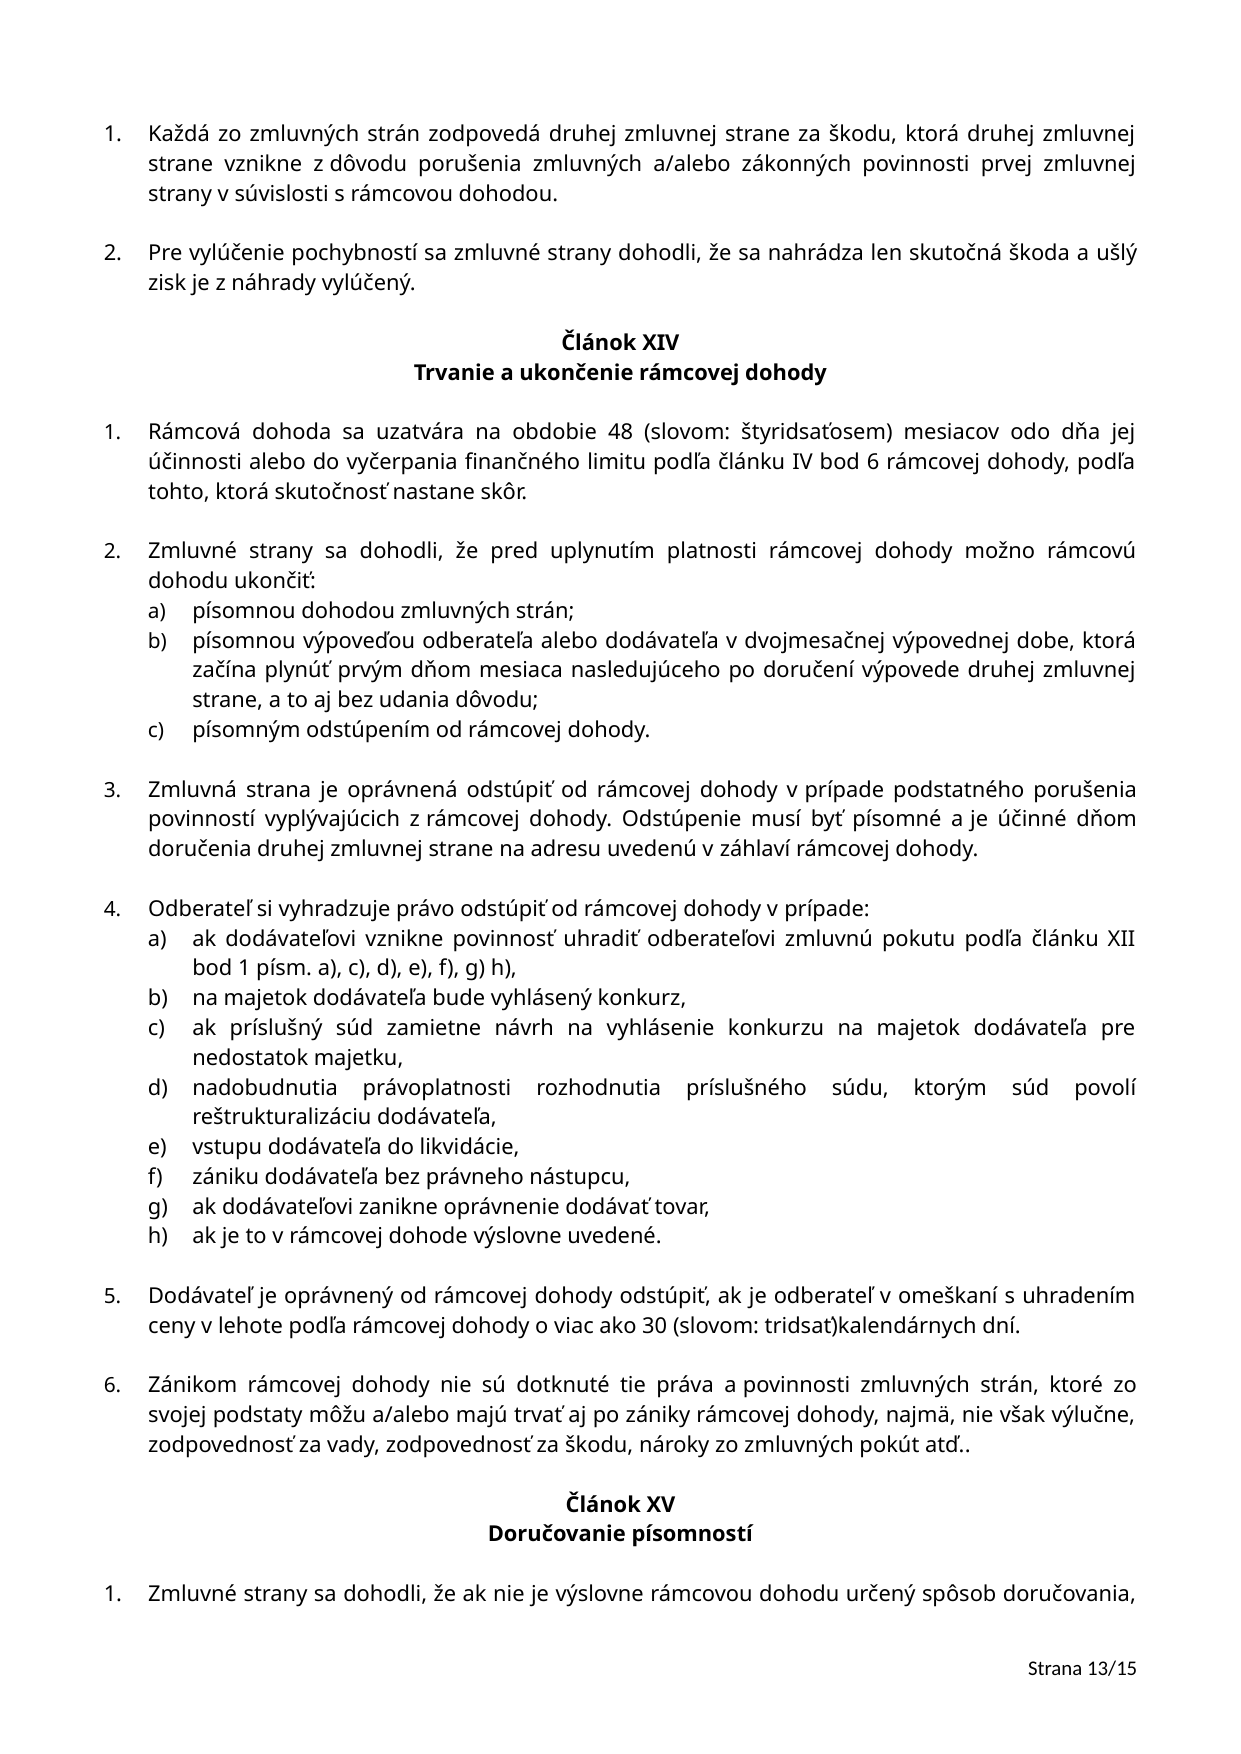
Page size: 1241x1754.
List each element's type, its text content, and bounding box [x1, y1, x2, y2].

list písomnou výpoveďou odberateľa alebo dodávateľa v dvojmesačnej výpovednej dobe, ktorá začína plynúť prvým dňom mesiaca nasledujúceho po doručení výpovede druhej zmluvnej strane, a to aj bez udania dôvodu; [148, 625, 1137, 714]
text Článok XV [103, 1489, 1137, 1518]
list nadobudnutia právoplatnosti rozhodnutia príslušného súdu, ktorým súd povolí reštrukturalizáciu dodávateľa, [148, 1072, 1137, 1131]
list Pre vylúčenie pochybností sa zmluvné strany dohodli, že sa nahrádza len skutočná škoda a ušlý zisk je z náhrady vylúčený. [103, 237, 1137, 297]
list Zánikom rámcovej dohody nie sú dotknuté tie práva a povinnosti zmluvných strán, ktoré zo svojej podstaty môžu a/alebo majú trvať aj po zániky rámcovej dohody, najmä, nie však výlučne, zodpovednosť za vady, zodpovednosť za škodu, nároky zo zmluvných pokút atď.. [103, 1369, 1137, 1459]
list zániku dodávateľa bez právneho nástupcu, [148, 1161, 1137, 1191]
list vstupu dodávateľa do likvidácie, [148, 1131, 1137, 1161]
list Dodávateľ je oprávnený od rámcovej dohody odstúpiť, ak je odberateľ v omeškaní s uhradením ceny v lehote podľa rámcovej dohody o viac ako 30 (slovom: tridsať)kalendárnych dní. [103, 1280, 1137, 1340]
text Trvanie a ukončenie rámcovej dohody [103, 357, 1137, 386]
text Doručovanie písomností [103, 1518, 1137, 1548]
list písomným odstúpením od rámcovej dohody. [148, 714, 1137, 744]
list Rámcová dohoda sa uzatvára na obdobie 48 (slovom: štyridsaťosem) mesiacov odo dňa jej účinnosti alebo do vyčerpania finančného limitu podľa článku IV bod 6 rámcovej dohody, podľa tohto, ktorá skutočnosť nastane skôr. [103, 416, 1137, 506]
list písomnou dohodou zmluvných strán; [148, 595, 1137, 625]
list ak je to v rámcovej dohode výslovne uvedené. [148, 1221, 1137, 1250]
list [103, 1578, 1137, 1608]
list Zmluvná strana je oprávnená odstúpiť od rámcovej dohody v prípade podstatného porušenia povinností vyplývajúcich z rámcovej dohody. Odstúpenie musí byť písomné a je účinné dňom doručenia druhej zmluvnej strane na adresu uvedenú v záhlaví rámcovej dohody. [103, 774, 1137, 863]
list Každá zo zmluvných strán zodpovedá druhej zmluvnej strane za škodu, ktorá druhej zmluvnej strane vznikne z dôvodu porušenia zmluvných a/alebo zákonných povinnosti prvej zmluvnej strany v súvislosti s rámcovou dohodou. [103, 118, 1137, 208]
text Článok XIV [103, 327, 1137, 357]
list ak príslušný súd zamietne návrh na vyhlásenie konkurzu na majetok dodávateľa pre nedostatok majetku, [148, 1012, 1137, 1072]
list Odberateľ si vyhradzuje právo odstúpiť od rámcovej dohody v prípade: [103, 893, 1137, 923]
list Zmluvné strany sa dohodli, že pred uplynutím platnosti rámcovej dohody možno rámcovú dohodu ukončiť: [103, 535, 1137, 595]
list ak dodávateľovi vznikne povinnosť uhradiť odberateľovi zmluvnú pokutu podľa článku XII bod 1 písm. a), c), d), e), f), g) h), [148, 923, 1137, 982]
list na majetok dodávateľa bude vyhlásený konkurz, [148, 982, 1137, 1012]
list ak dodávateľovi zanikne oprávnenie dodávať tovar, [148, 1191, 1137, 1221]
